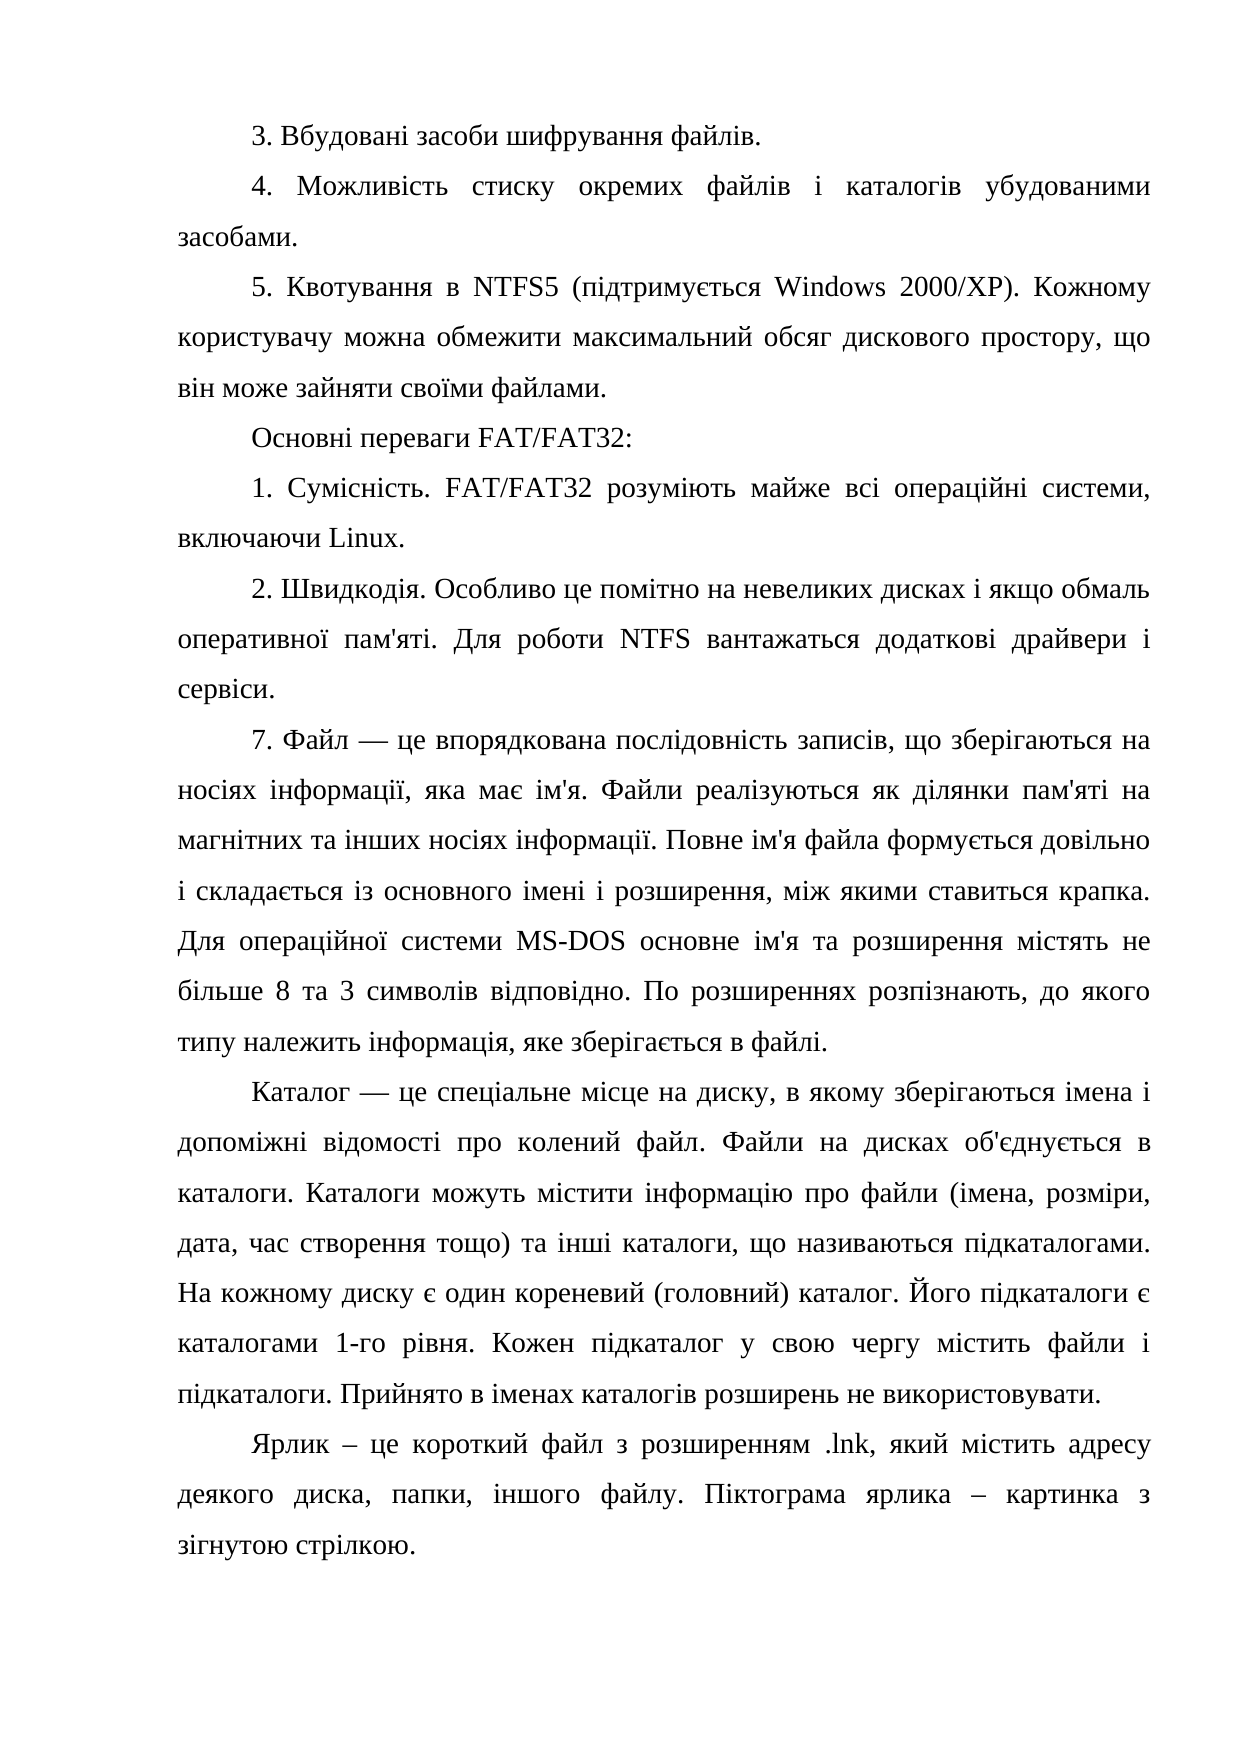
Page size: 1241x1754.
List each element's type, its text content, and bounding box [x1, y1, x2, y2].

text Ярлик – це короткий файл з розширенням .lnk, який містить адресу деякого диска, папки, іншого файлу. Піктограма ярлика – картинка з зігнутою стрілкою. [177, 1426, 1152, 1560]
text 5. Квотування в NTFS5 (підтримується Windows 2000/XP). Кожному користувачу можна обмежити максимальний обсяг дискового простору, що він може зайняти своїми файлами. [177, 269, 1152, 403]
text 2. Швидкодія. Особливо це помітно на невеликих дисках і якщо обмаль оперативної пам'яті. Для роботи NTFS вантажаться додаткові драйвери і сервіси. [177, 571, 1152, 705]
text 7. Файл — це впорядкована послідовність записів, що зберігаються на носіях інформації, яка має ім'я. Файли реалізуються як ділянки пам'яті на магнітних та інших носіях інформації. Повне ім'я файла формується довільно і складається із основного імені і розширення, між якими ставиться крапка. Для операційної системи MS-DOS основне ім'я та розширення містять не більше 8 та 3 символів відповідно. По розширеннях розпізнають, до якого типу належить інформація, яке зберігається в файлі. [177, 722, 1152, 1057]
text 4. Можливість стиску окремих файлів і каталогів убудованими засобами. [177, 168, 1152, 252]
text Каталог — це спеціальне місце на диску, в якому зберігаються імена і допоміжні відомості про колений файл. Файли на дисках об'єднується в каталоги. Каталоги можуть містити інформацію про файли (імена, розміри, дата, час створення тощо) та інші каталоги, що називаються підкаталогами. На кожному диску є один кореневий (головний) каталог. Його підкаталоги є каталогами 1-го рівня. Кожен підкаталог у свою чергу містить файли і підкаталоги. Прийнято в іменах каталогів розширень не використовувати. [177, 1074, 1152, 1409]
text Основні переваги FAT/FAT32: [177, 420, 1152, 453]
text 3. Вбудовані засоби шифрування файлів. [177, 118, 1152, 152]
text 1. Сумісність. FAT/FAT32 розуміють майже всі операційні системи, включаючи Linux. [177, 470, 1152, 554]
